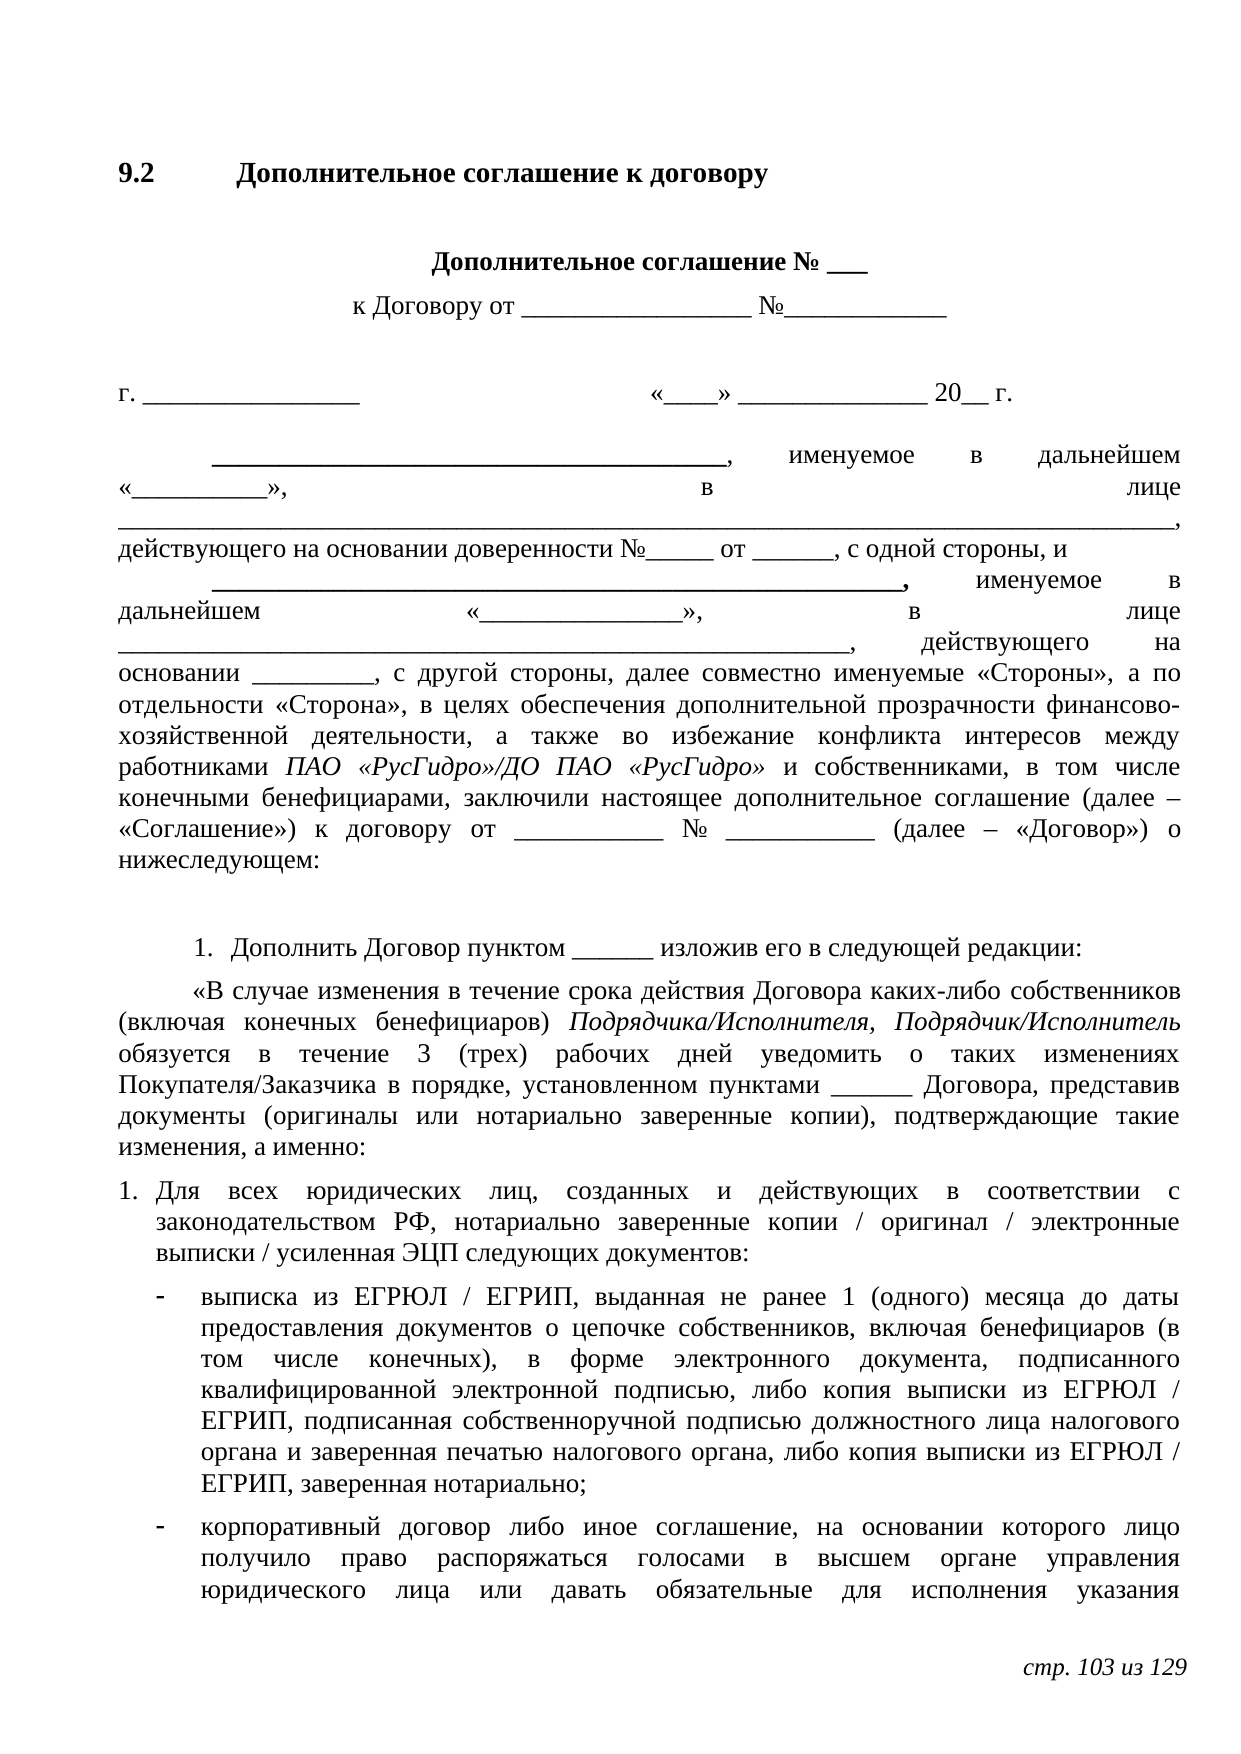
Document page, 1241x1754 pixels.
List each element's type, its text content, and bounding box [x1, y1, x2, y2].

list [156, 1510, 1181, 1604]
list выписка из ЕГРЮЛ / ЕГРИП, выданная не ранее 1 (одного) месяца до даты предоставления документов о цепочке собственников, включая бенефициаров (в том числе конечных), в форме электронного документа, подписанного квалифицированной электронной подписью, либо копия выписки из ЕГРЮЛ / ЕГРИП, подписанная собственноручной подписью должностного лица налогового органа и заверенная печатью налогового органа, либо копия выписки из ЕГРЮЛ / ЕГРИП, заверенная нотариально; [156, 1280, 1181, 1498]
list Дополнить Договор пунктом ______ изложив его в следующей редакции: [193, 931, 1181, 962]
text ___________________________________________________, именуемое в дальнейшем «_______________», в лице ______________________________________________________, действующего на основании _________, с другой стороны, далее совместно именуемые «Стороны», а по отдельности «Сторона», в целях обеспечения дополнительной прозрачности финансово-хозяйственной деятельности, а также во избежание конфликта интересов между работниками ПАО «РусГидро»/ДО ПАО «РусГидро» и собственниками, в том числе конечными бенефициарами, заключили настоящее дополнительное соглашение (далее – «Соглашение») к договору от ___________ № ___________ (далее – «Договор») о нижеследующем: [118, 563, 1181, 874]
text Дополнительное соглашение № ___ [118, 245, 1181, 276]
list Для всех юридических лиц, созданных и действующих в соответствии с законодательством РФ, нотариально заверенные копии / оригинал / электронные выписки / усиленная ЭЦП следующих документов: [118, 1174, 1181, 1267]
text г. ________________ «____» ______________ 20__ г. [118, 376, 1181, 407]
text к Договору от _________________ №____________ [118, 289, 1181, 320]
subtitle Дополнительное соглашение к договору [118, 156, 1181, 189]
text «В случае изменения в течение срока действия Договора каких-либо собственников (включая конечных бенефициаров) Подрядчика/Исполнителя, Подрядчик/Исполнитель обязуется в течение 3 (трех) рабочих дней уведомить о таких изменениях Покупателя/Заказчика в порядке, установленном пунктами ______ Договора, представив документы (оригиналы или нотариально заверенные копии), подтверждающие такие изменения, а именно: [118, 974, 1181, 1161]
text ______________________________________, именуемое в дальнейшем «__________», в лице ______________________________________________________________________________, действующего на основании доверенности №_____ от ______, с одной стороны, и [118, 438, 1181, 563]
